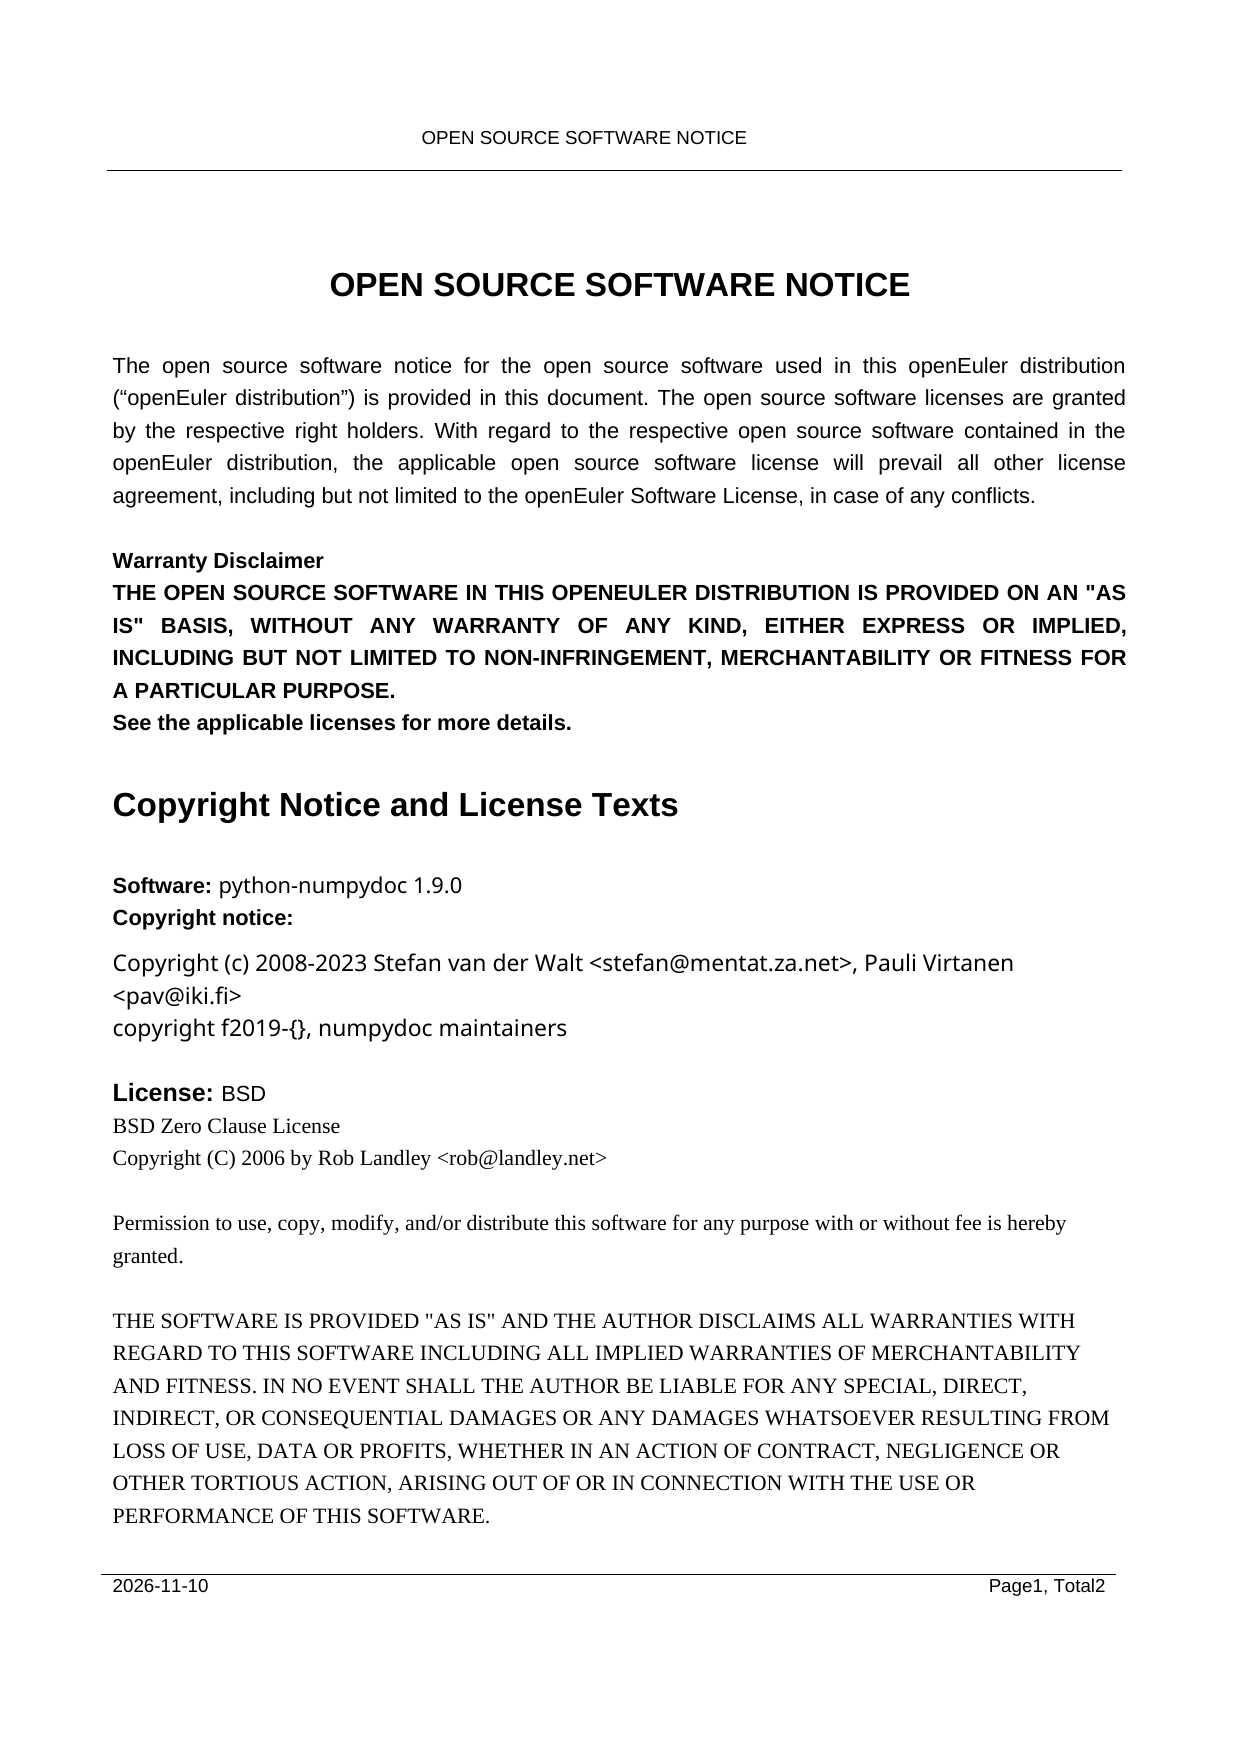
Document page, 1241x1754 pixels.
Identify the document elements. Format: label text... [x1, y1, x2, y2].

text Copyright (c) 2008-2023 Stefan van der Walt <stefan@mentat.za.net>, Pauli Virtanen <pav@iki.fi> copyright f2019-{}, numpydoc maintainers [112, 947, 1128, 1077]
text Copyright Notice and License Texts [112, 771, 1128, 836]
text THE OPEN SOURCE SOFTWARE IN THIS OPENEULER DISTRIBUTION IS PROVIDED ON AN "AS IS" BASIS, WITHOUT ANY WARRANTY OF ANY KIND, EITHER EXPRESS OR IMPLIED, INCLUDING BUT NOT LIMITED TO NON-INFRINGEMENT, MERCHANTABILITY OR FITNESS FOR A PARTICULAR PURPOSE. See the applicable licenses for more details. [112, 576, 1128, 739]
title Software: python-numpydoc 1.9.0 [112, 869, 1128, 901]
text The open source software notice for the open source software used in this openEuler distribution (“openEuler distribution”) is provided in this document. The open source software licenses are granted by the respective right holders. With regard to the respective open source software contained in the openEuler distribution, the applicable open source software license will prevail all other license agreement, including but not limited to the openEuler Software License, in case of any conflicts. [112, 349, 1128, 511]
text Copyright notice: [112, 901, 1128, 934]
text OPEN SOURCE SOFTWARE NOTICE [112, 251, 1128, 316]
text Warranty Disclaimer [112, 544, 1128, 576]
text License: BSD [112, 1077, 1128, 1109]
text BSD Zero Clause License Copyright (C) 2006 by Rob Landley <rob@landley.net> Permission to use, copy, modify, and/or distribute this software for any purpose with or without fee is hereby granted. THE SOFTWARE IS PROVIDED "AS IS" AND THE AUTHOR DISCLAIMS ALL WARRANTIES WITH REGARD TO THIS SOFTWARE INCLUDING ALL IMPLIED WARRANTIES OF MERCHANTABILITY AND FITNESS. IN NO EVENT SHALL THE AUTHOR BE LIABLE FOR ANY SPECIAL, DIRECT, INDIRECT, OR CONSEQUENTIAL DAMAGES OR ANY DAMAGES WHATSOEVER RESULTING FROM LOSS OF USE, DATA OR PROFITS, WHETHER IN AN ACTION OF CONTRACT, NEGLIGENCE OR OTHER TORTIOUS ACTION, ARISING OUT OF OR IN CONNECTION WITH THE USE OR PERFORMANCE OF THIS SOFTWARE. [112, 1109, 1128, 1564]
